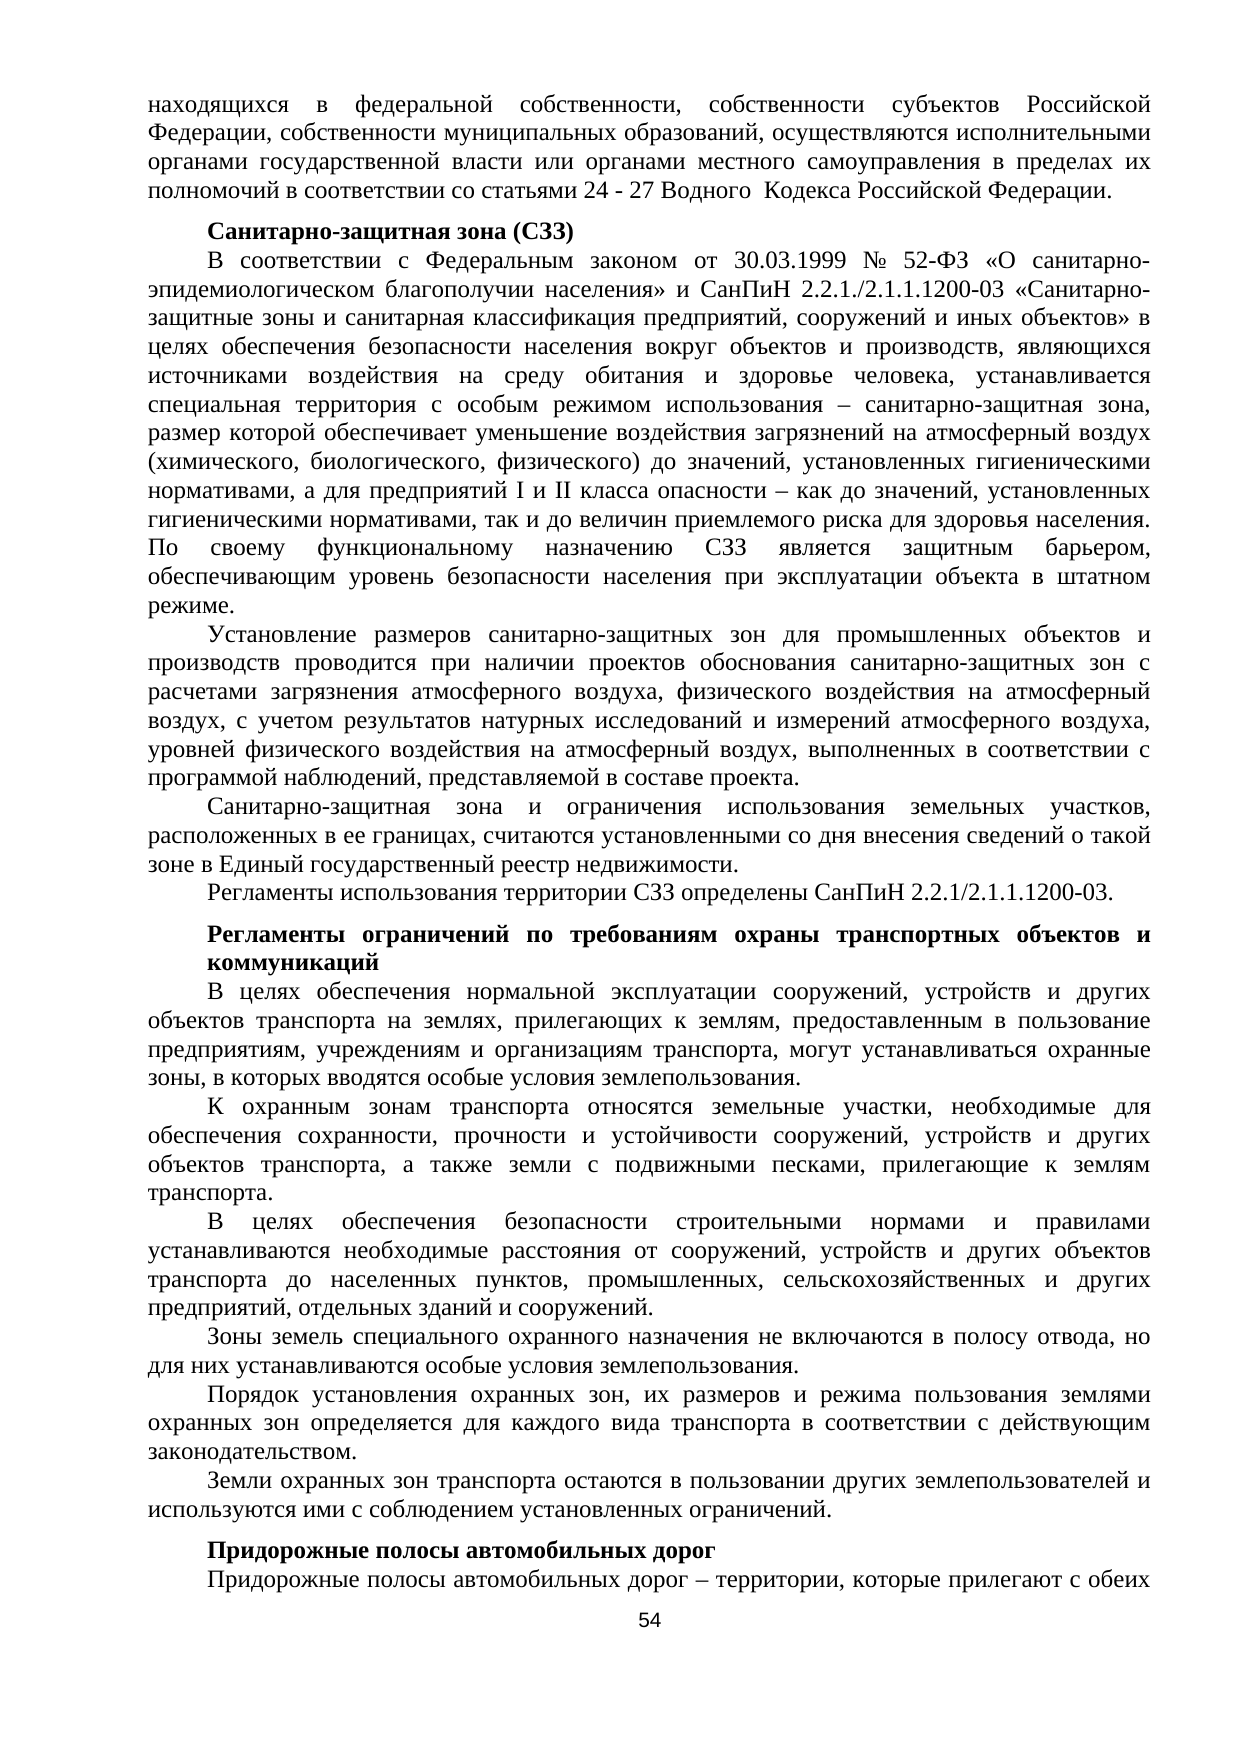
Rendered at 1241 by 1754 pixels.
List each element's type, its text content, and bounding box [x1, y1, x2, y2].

text Регламенты использования территории СЗЗ определены СанПиН 2.2.1/2.1.1.1200-03. [148, 877, 1152, 906]
text Земли охранных зон транспорта остаются в пользовании других землепользователей и используются ими с соблюдением установленных ограничений. [148, 1465, 1152, 1522]
text Зоны земель специального охранного назначения не включаются в полосу отвода, но для них устанавливаются особые условия землепользования. [148, 1321, 1152, 1379]
text Установление размеров санитарно-защитных зон для промышленных объектов и производств проводится при наличии проектов обоснования санитарно-защитных зон с расчетами загрязнения атмосферного воздуха, физического воздействия на атмосферный воздух, с учетом результатов натурных исследований и измерений атмосферного воздуха, уровней физического воздействия на атмосферный воздух, выполненных в соответствии с программой наблюдений, представляемой в составе проекта. [148, 619, 1152, 791]
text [148, 89, 1152, 204]
text В соответствии с Федеральным законом от 30.03.1999 № 52-ФЗ «О санитарно-эпидемиологическом благополучии населения» и СанПиН 2.2.1./2.1.1.1200-03 «Санитарно-защитные зоны и санитарная классификация предприятий, сооружений и иных объектов» в целях обеспечения безопасности населения вокруг объектов и производств, являющихся источниками воздействия на среду обитания и здоровье человека, устанавливается специальная территория с особым режимом использования – санитарно-защитная зона, размер которой обеспечивает уменьшение воздействия загрязнений на атмосферный воздух (химического, биологического, физического) до значений, установленных гигиеническими нормативами, а для предприятий I и II класса опасности – как до значений, установленных гигиеническими нормативами, так и до величин приемлемого риска для здоровья населения. По своему функциональному назначению СЗЗ является защитным барьером, обеспечивающим уровень безопасности населения при эксплуатации объекта в штатном режиме. [148, 245, 1152, 619]
list Санитарно-защитная зона (СЗЗ) [207, 216, 1152, 245]
text К охранным зонам транспорта относятся земельные участки, необходимые для обеспечения сохранности, прочности и устойчивости сооружений, устройств и других объектов транспорта, а также земли с подвижными песками, прилегающие к землям транспорта. [148, 1091, 1152, 1206]
list Регламенты ограничений по требованиям охраны транспортных объектов и коммуникаций [207, 919, 1152, 976]
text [148, 1564, 1152, 1592]
text Санитарно-защитная зона и ограничения использования земельных участков, расположенных в ее границах, считаются установленными со дня внесения сведений о такой зоне в Единый государственный реестр недвижимости. [148, 791, 1152, 877]
text Порядок установления охранных зон, их размеров и режима пользования землями охранных зон определяется для каждого вида транспорта в соответствии с действующим законодательством. [148, 1379, 1152, 1465]
list Придорожные полосы автомобильных дорог [207, 1535, 1152, 1564]
text В целях обеспечения безопасности строительными нормами и правилами устанавливаются необходимые расстояния от сооружений, устройств и других объектов транспорта до населенных пунктов, промышленных, сельскохозяйственных и других предприятий, отдельных зданий и сооружений. [148, 1206, 1152, 1321]
text В целях обеспечения нормальной эксплуатации сооружений, устройств и других объектов транспорта на землях, прилегающих к землям, предоставленным в пользование предприятиям, учреждениям и организациям транспорта, могут устанавливаться охранные зоны, в которых вводятся особые условия землепользования. [148, 976, 1152, 1091]
